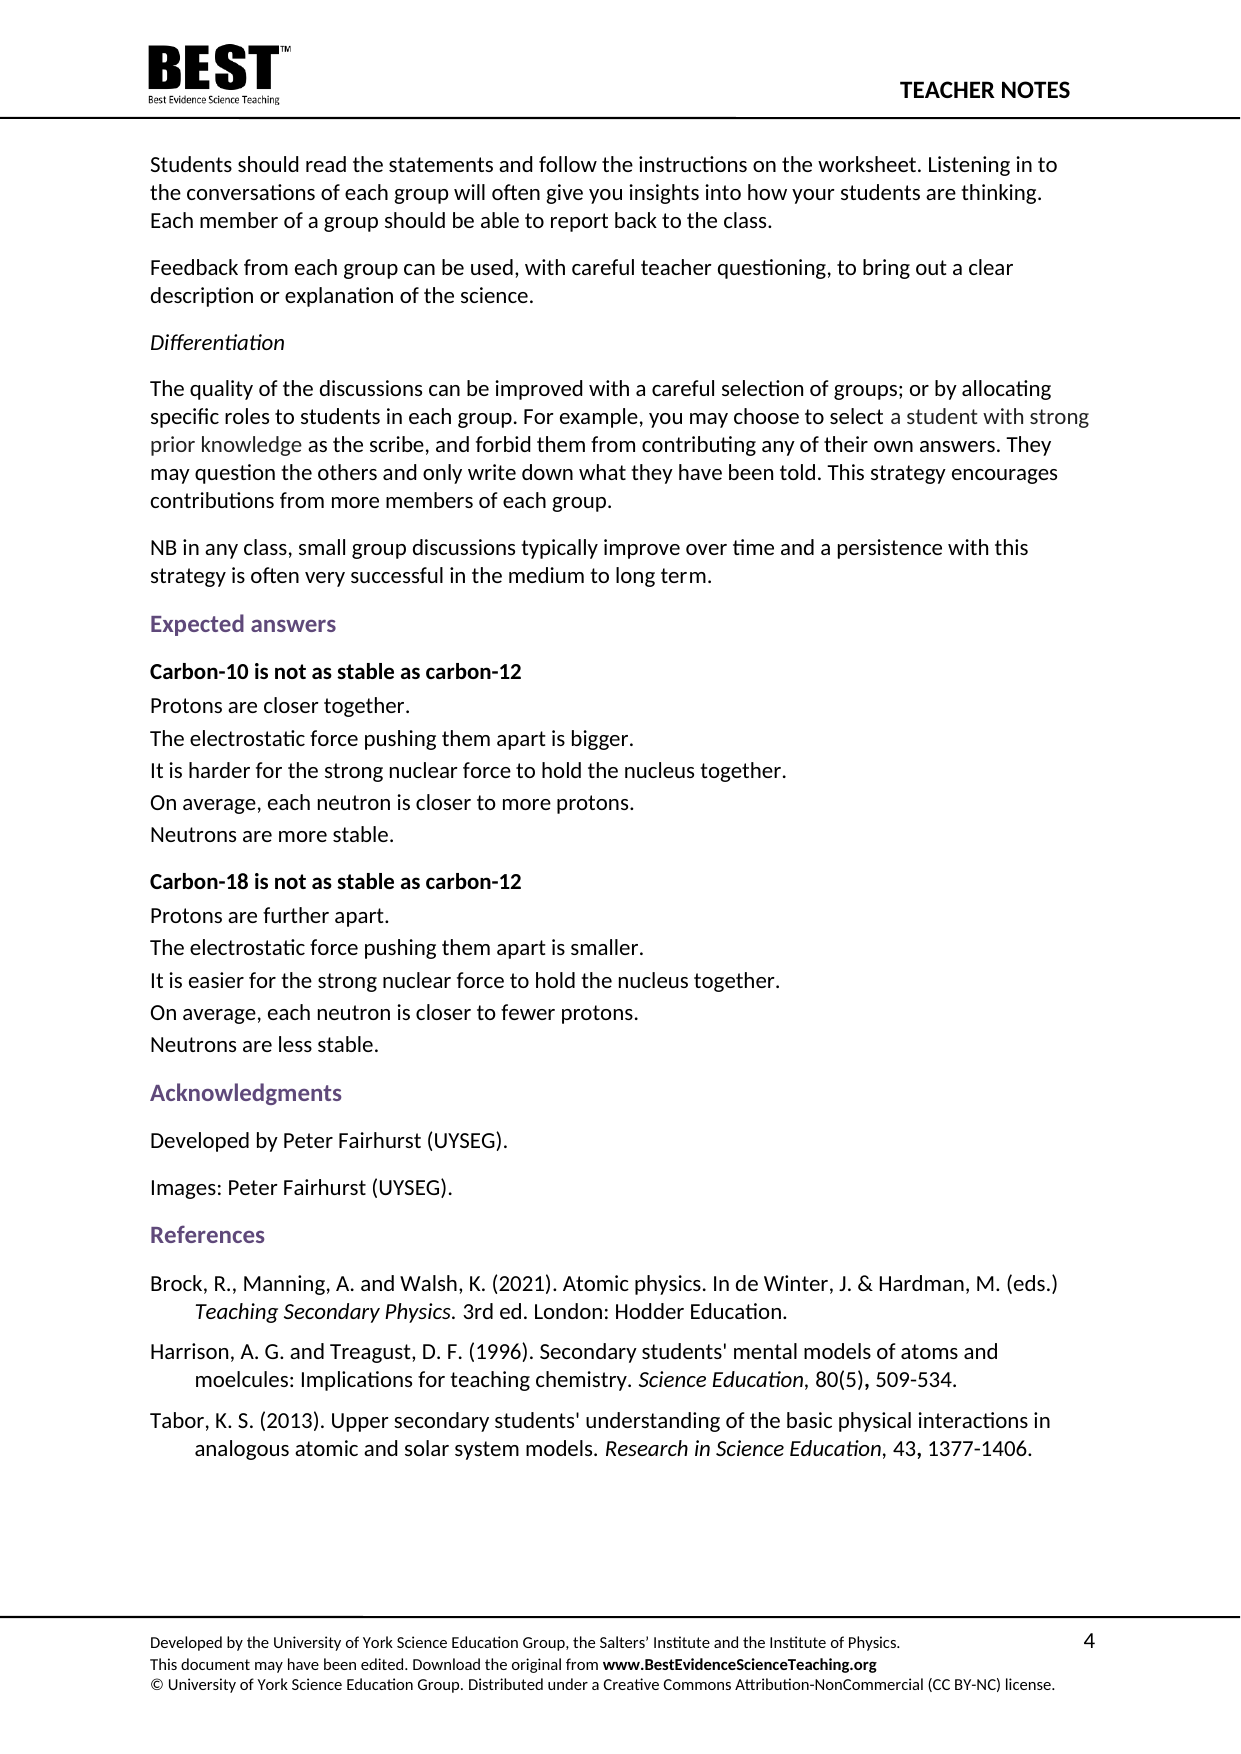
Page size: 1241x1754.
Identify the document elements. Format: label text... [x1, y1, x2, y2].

text On average, each neutron is closer to more protons. [150, 788, 1090, 816]
text Tabor, K. S. (2013). Upper secondary students' understanding of the basic physical interactions in analogous atomic and solar system models. Research in Science Education, 43, 1377-1406. [150, 1406, 1090, 1462]
text It is easier for the strong nuclear force to hold the nucleus together. [150, 966, 1090, 994]
text Students should read the statements and follow the instructions on the worksheet. Listening in to the conversations of each group will often give you insights into how your students are thinking. Each member of a group should be able to report back to the class. [150, 150, 1090, 234]
picture [148, 44, 291, 105]
text Protons are closer together. [150, 692, 1090, 719]
text The electrostatic force pushing them apart is bigger. [150, 724, 1090, 752]
text The quality of the discussions can be improved with a careful selection of groups; or by allocating specific roles to students in each group. For example, you may choose to select a student with strong prior knowledge as the scribe, and forbid them from contributing any of their own answers. They may question the others and only write down what they have been told. This strategy encourages contributions from more members of each group. [150, 374, 1090, 514]
text Feedback from each group can be used, with careful teacher questioning, to bring out a clear description or explanation of the science. [150, 253, 1090, 309]
text NB in any class, small group discussions typically improve over time and a persistence with this strategy is often very successful in the medium to long term. [150, 533, 1090, 589]
text The electrostatic force pushing them apart is smaller. [150, 933, 1090, 962]
text Carbon-18 is not as stable as carbon-12 [150, 867, 1090, 895]
text References [150, 1220, 1090, 1250]
text Harrison, A. G. and Treagust, D. F. (1996). Secondary students' mental models of atoms and moelcules: Implications for teaching chemistry. Science Education, 80(5), 509-534. [150, 1337, 1090, 1393]
text Protons are further apart. [150, 901, 1090, 929]
text Expected answers [150, 608, 1090, 638]
text Brock, R., Manning, A. and Walsh, K. (2021). Atomic physics. In de Winter, J. & Hardman, M. (eds.) Teaching Secondary Physics. 3rd ed. London: Hodder Education. [150, 1269, 1090, 1325]
text Differentiation [150, 328, 1090, 356]
text On average, each neutron is closer to fewer protons. [150, 998, 1090, 1026]
text Images: Peter Fairhurst (UYSEG). [150, 1173, 1090, 1201]
text Neutrons are less stable. [150, 1030, 1090, 1058]
text Neutrons are more stable. [150, 820, 1090, 848]
text Acknowledgments [150, 1077, 1090, 1107]
text Developed by Peter Fairhurst (UYSEG). [150, 1126, 1090, 1154]
text It is harder for the strong nuclear force to hold the nucleus together. [150, 756, 1090, 784]
text Carbon-10 is not as stable as carbon-12 [150, 657, 1090, 685]
